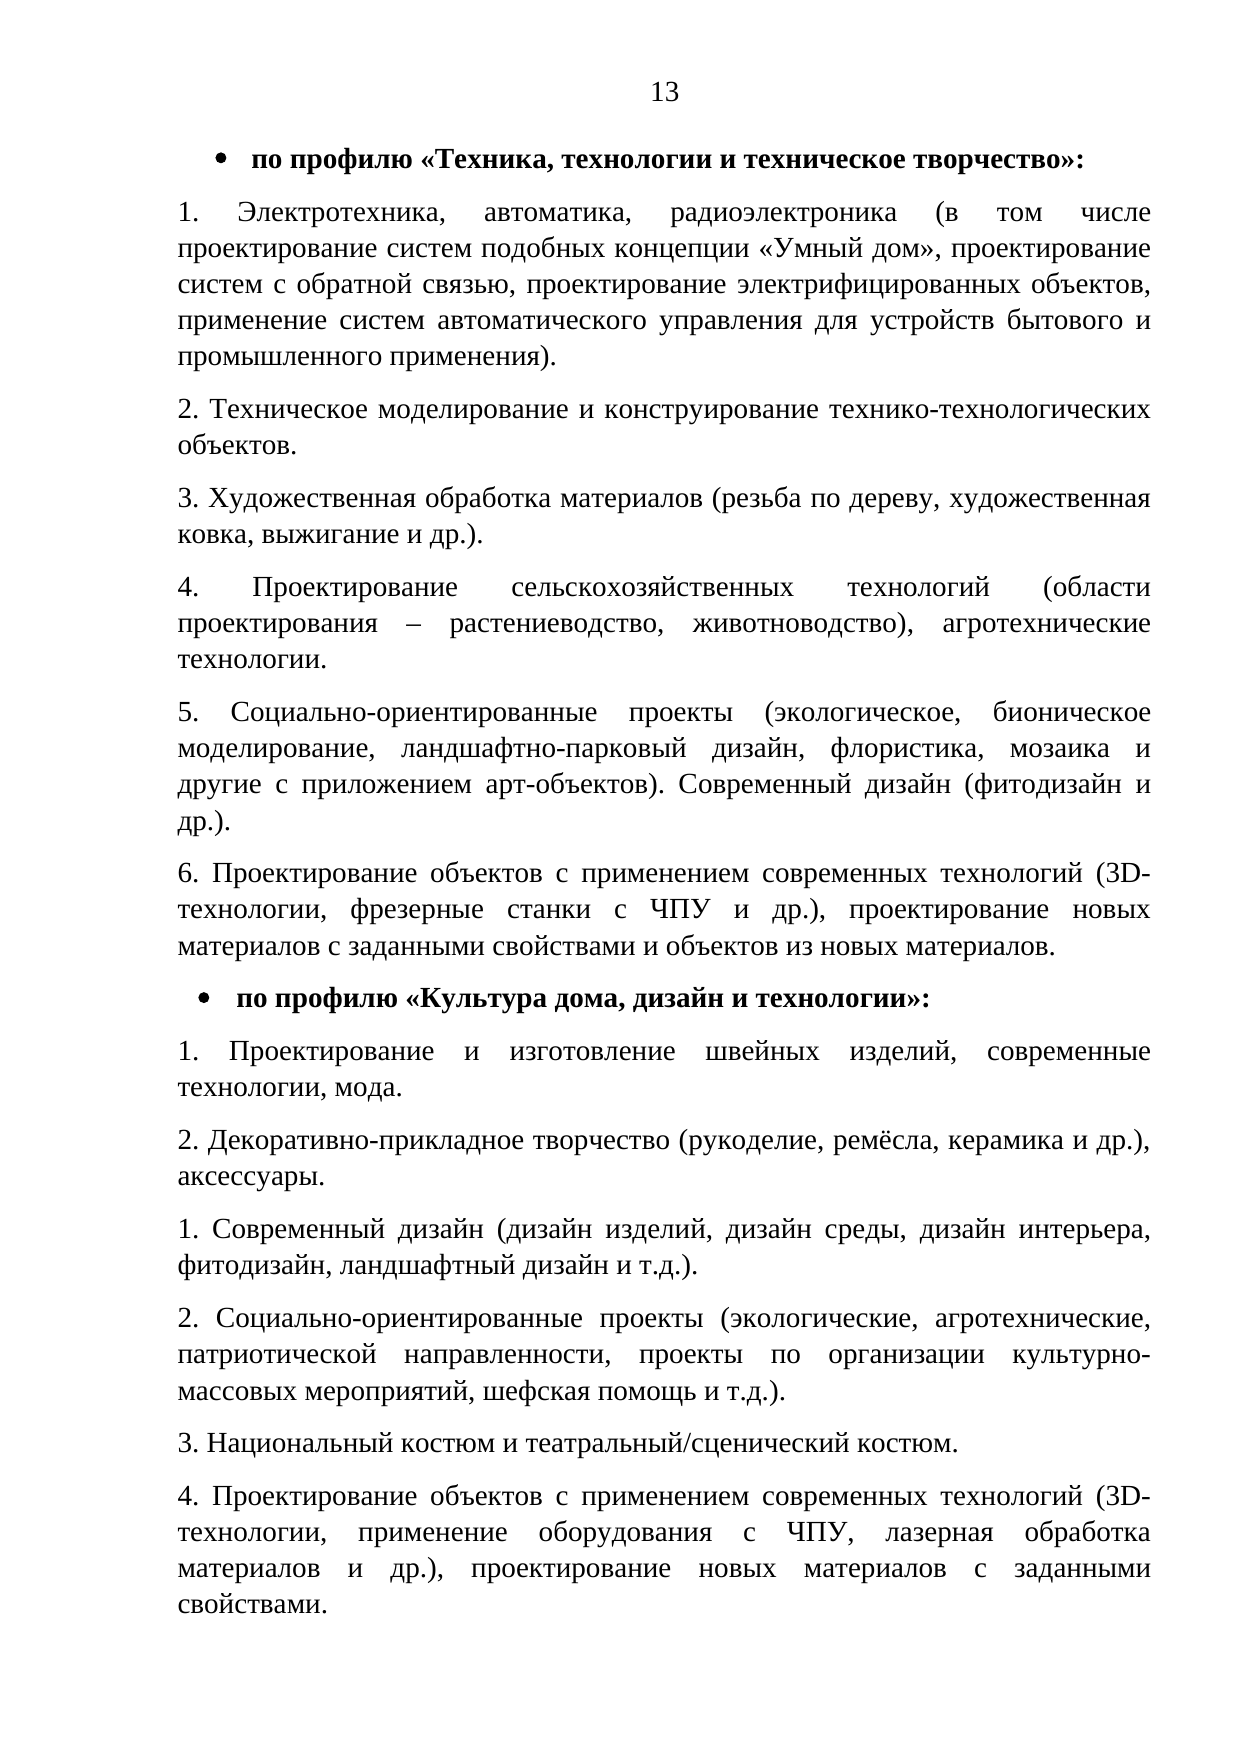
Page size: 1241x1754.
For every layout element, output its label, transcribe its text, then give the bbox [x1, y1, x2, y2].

text 2. Декоративно-прикладное творчество (рукоделие, ремёсла, керамика и др.), аксессуары. [177, 1122, 1152, 1192]
text 6. Проектирование объектов с применением современных технологий (3D- технологии, фрезерные станки с ЧПУ и др.), проектирование новых материалов с заданными свойствами и объектов из новых материалов. [177, 855, 1152, 961]
text 5. Социально-ориентированные проекты (экологическое, бионическое моделирование, ландшафтно-парковый дизайн, флористика, мозаика и другие с приложением арт-объектов). Современный дизайн (фитодизайн и др.). [177, 694, 1152, 836]
text 1. Современный дизайн (дизайн изделий, дизайн среды, дизайн интерьера, фитодизайн, ландшафтный дизайн и т.д.). [177, 1211, 1152, 1281]
text 2. Техническое моделирование и конструирование технико-технологических объектов. [177, 391, 1152, 461]
text 3. Национальный костюм и театральный/сценический костюм. [177, 1425, 1152, 1459]
text 2. Социально-ориентированные проекты (экологические, агротехнические, патриотической направленности, проекты по организации культурно-массовых мероприятий, шефская помощь и т.д.). [177, 1300, 1152, 1406]
text 1. Проектирование и изготовление швейных изделий, современные технологии, мода. [177, 1033, 1152, 1103]
text 4. Проектирование объектов с применением современных технологий (3D- технологии, применение оборудования с ЧПУ, лазерная обработка материалов и др.), проектирование новых материалов с заданными свойствами. [177, 1478, 1152, 1620]
text 4. Проектирование сельскохозяйственных технологий (области проектирования – растениеводство, животноводство), агротехнические технологии. [177, 569, 1152, 675]
text 1. Электротехника, автоматика, радиоэлектроника (в том числе проектирование систем подобных концепции «Умный дом», проектирование систем с обратной связью, проектирование электрифицированных объектов, применение систем автоматического управления для устройств бытового и промышленного применения). [177, 194, 1152, 372]
list по профилю «Культура дома, дизайн и технологии»: [199, 981, 1152, 1014]
list по профилю «Техника, технологии и техническое творчество»: [177, 141, 1152, 174]
text 3. Художественная обработка материалов (резьба по дереву, художественная ковка, выжигание и др.). [177, 480, 1152, 550]
